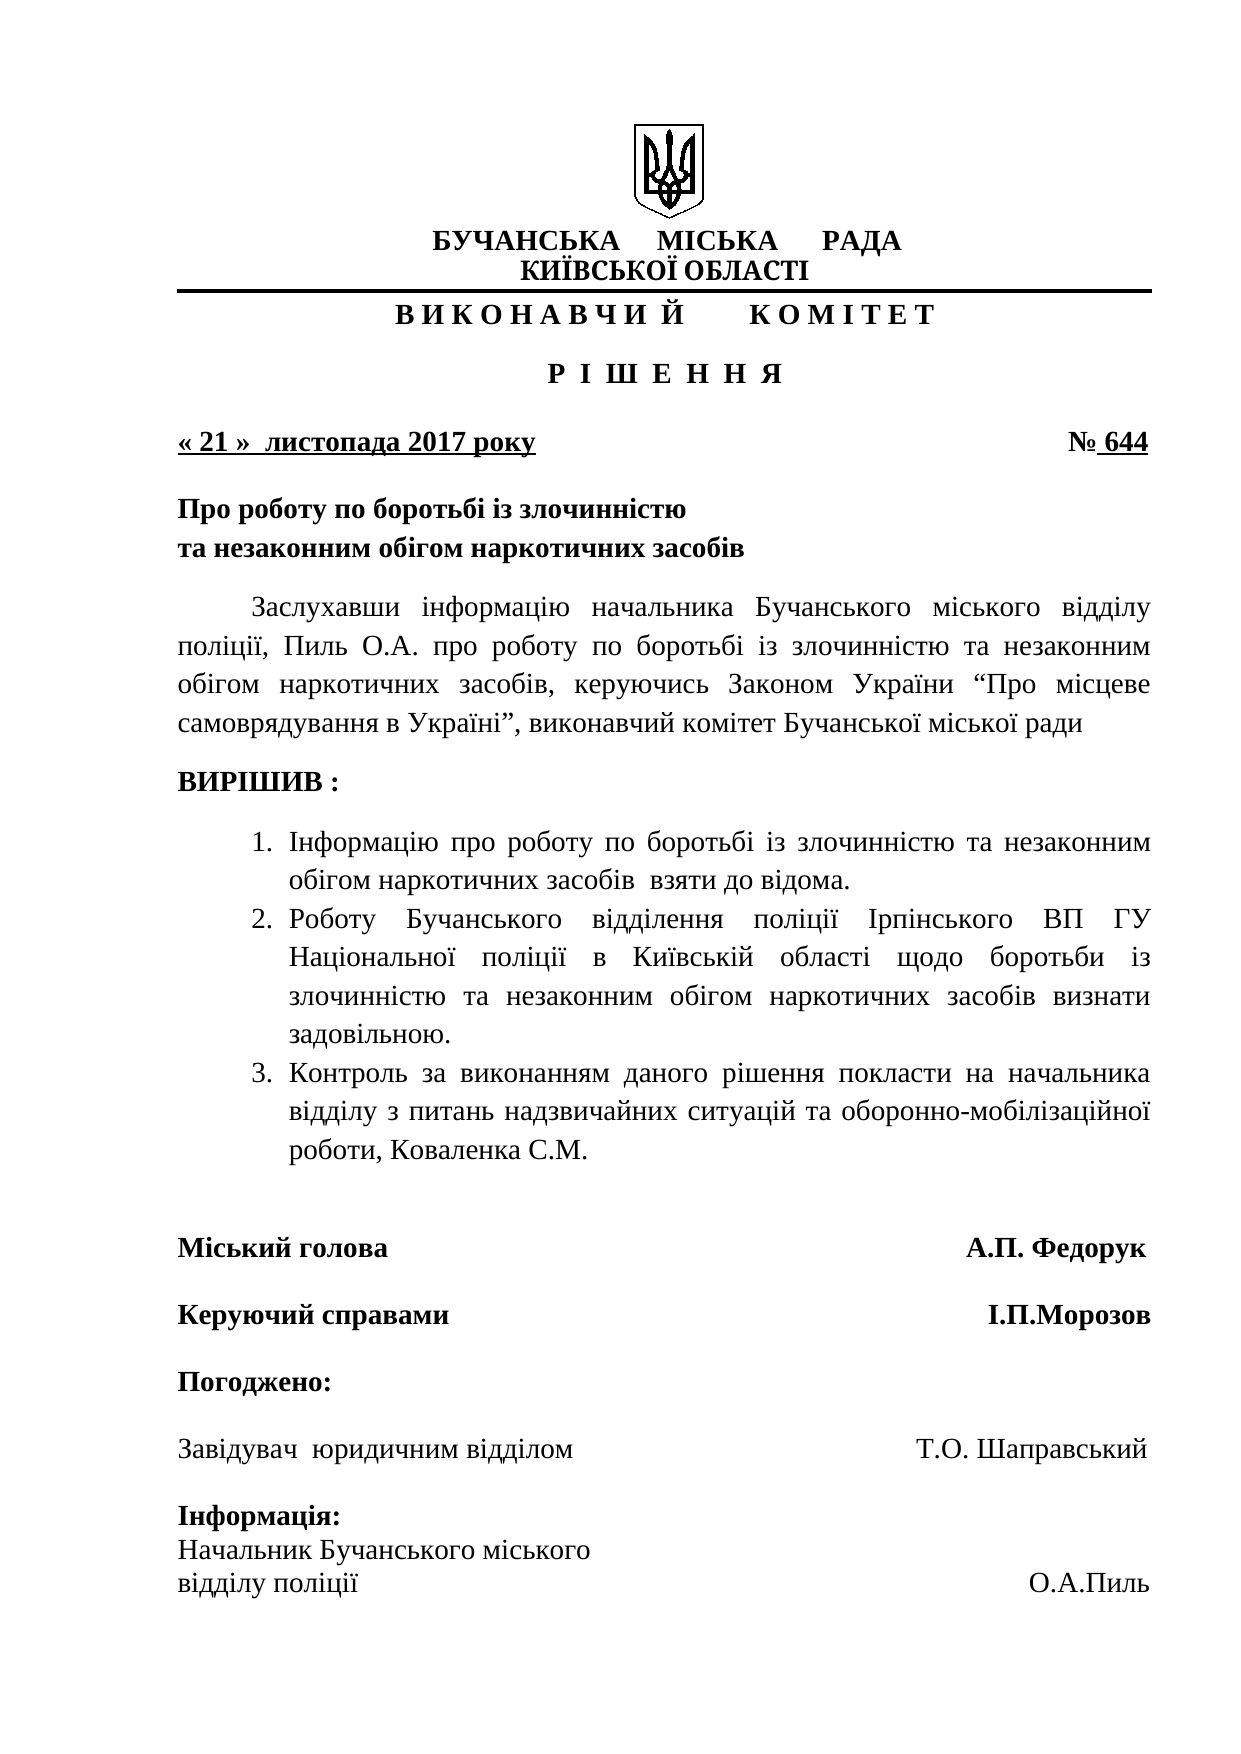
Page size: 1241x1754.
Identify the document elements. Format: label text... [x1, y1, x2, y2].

text Погоджено: [177, 1364, 1152, 1398]
text Інформація: [177, 1498, 1152, 1532]
text ВИРІШИВ : [177, 764, 1152, 798]
text БУЧАНСЬКА МІСЬКА РАДА [183, 223, 1152, 256]
list Інформацію про роботу по боротьбі із злочинністю та незаконним обігом наркотичних засобів взяти до відома. [251, 824, 1152, 896]
text Начальник Бучанського міського [177, 1532, 1152, 1565]
text В И К О Н А В Ч И Й К О М І Т Е Т [177, 297, 1152, 331]
text Міський голова А.П. Федорук [177, 1230, 1152, 1263]
text та незаконним обігом наркотичних засобів [177, 530, 1152, 563]
text Заслухавши інформацію начальника Бучанського міського відділу поліції, Пиль О.А. про роботу по боротьбі із злочинністю та незаконним обігом наркотичних засобів, керуючись Законом України “Про місцеве самоврядування в Україні”, виконавчий комітет Бучанської міської ради [177, 589, 1152, 738]
text відділу поліції О.А.Пиль [177, 1565, 1152, 1599]
text Про роботу по боротьбі із злочинністю [177, 491, 1152, 525]
text КИЇВСЬКОЇ ОБЛАСТІ [177, 256, 1152, 289]
text Керуючий справами І.П.Морозов [177, 1297, 1152, 1331]
text Р І Ш Е Н Н Я [177, 356, 1152, 389]
text « 21 » листопада 2017 року № 644 [177, 424, 1152, 458]
list Контроль за виконанням даного рішення покласти на начальника відділу з питань надзвичайних ситуацій та оборонно-мобілізаційної роботи, Коваленка С.М. [251, 1055, 1152, 1166]
text Завідувач юридичним відділом Т.О. Шаправський [177, 1431, 1152, 1465]
list Роботу Бучанського відділення поліції Ірпінського ВП ГУ Національної поліції в Київській області щодо боротьби із злочинністю та незаконним обігом наркотичних засобів визнати задовільною. [251, 901, 1152, 1050]
